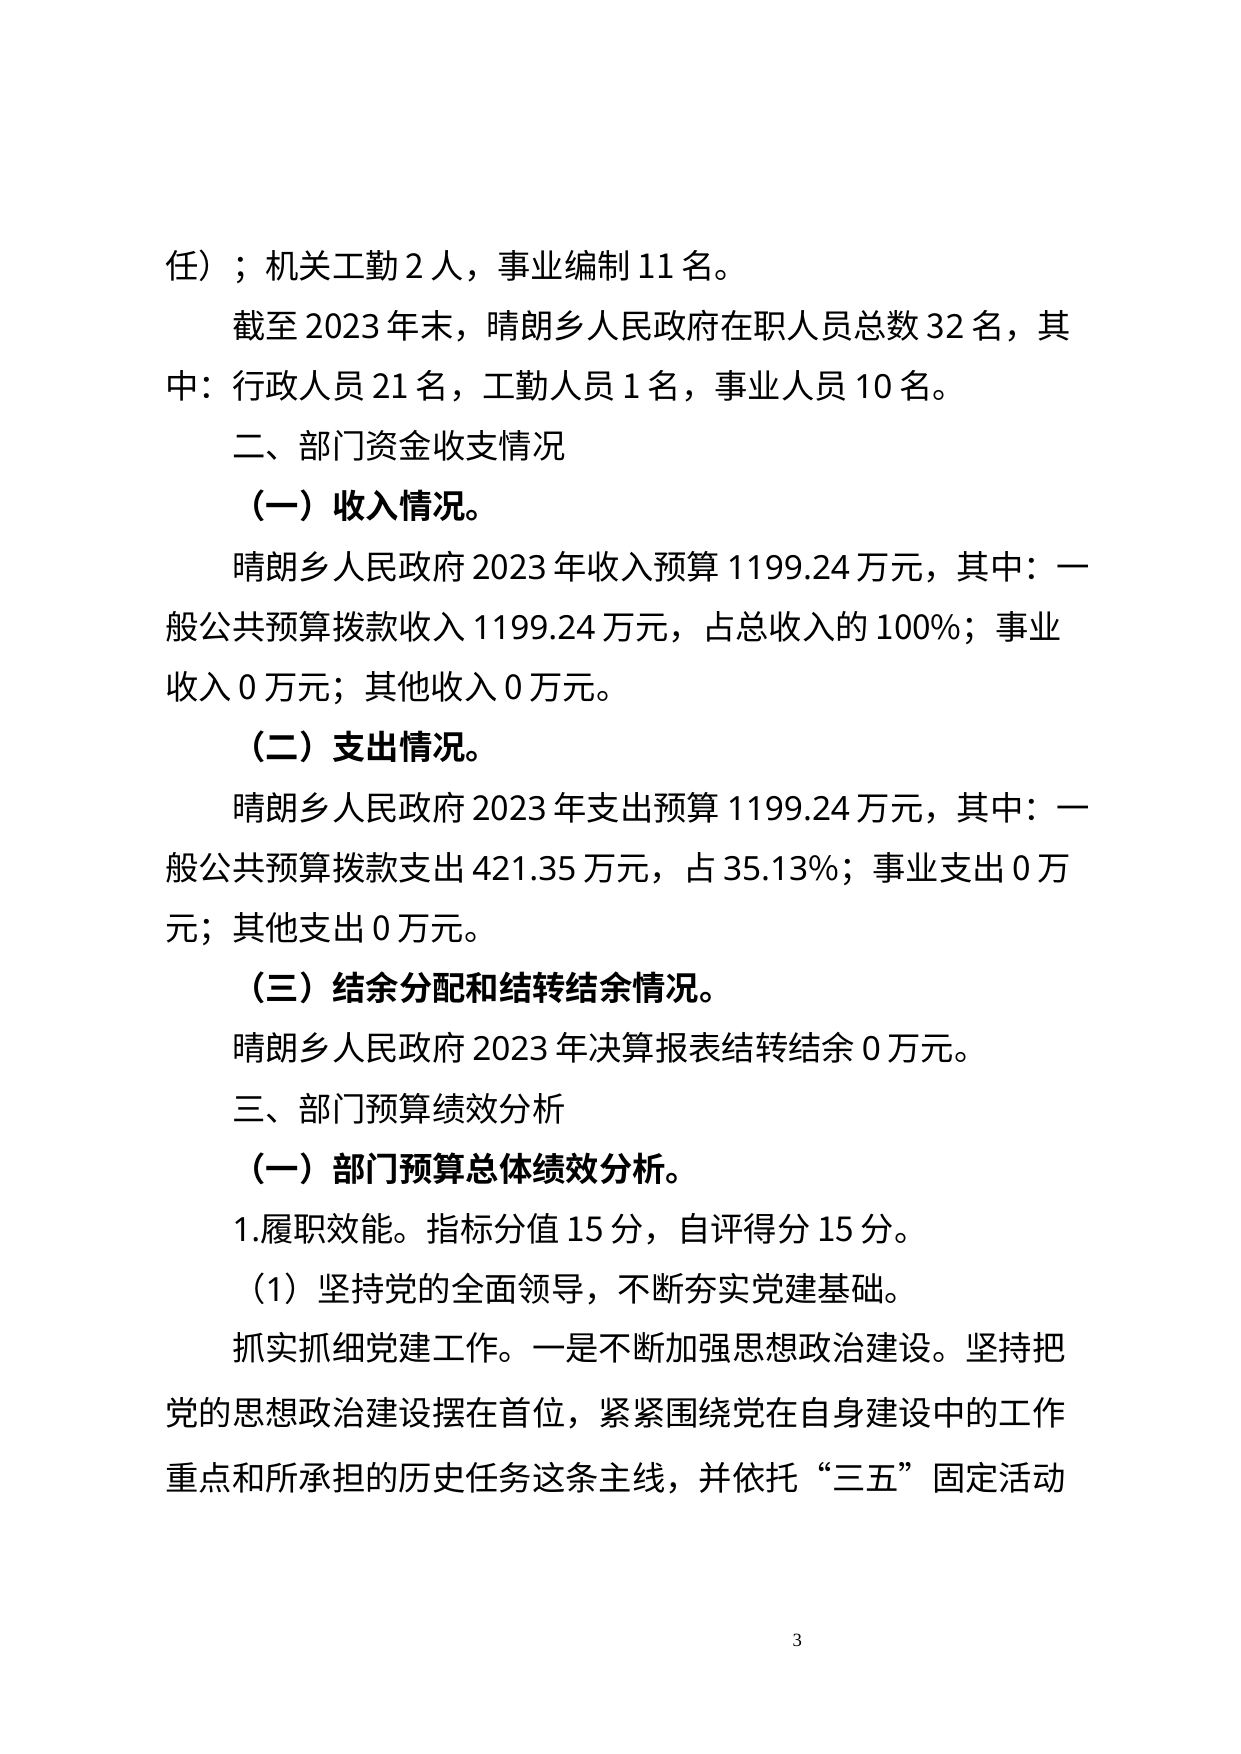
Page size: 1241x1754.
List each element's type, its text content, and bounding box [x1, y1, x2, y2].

list 1.履职效能。指标分值15分，自评得分15分。 [165, 1193, 1093, 1253]
list （1）坚持党的全面领导，不断夯实党建基础。 [165, 1253, 1093, 1314]
list 结余分配和结转结余情况。 [165, 952, 1093, 1013]
text （一）收入情况。 [165, 471, 1093, 531]
list 支出情况。 [165, 712, 1093, 772]
text 二、部门资金收支情况 [165, 411, 1093, 471]
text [165, 1314, 1093, 1509]
list 晴朗乡人民政府2023年支出预算1199.24万元，其中：一般公共预算拨款支出421.35万元，占35.13%；事业支出0万元；其他支出0万元。 [165, 772, 1093, 952]
list 截至2023年末，晴朗乡人民政府在职人员总数32名，其中：行政人员21名，工勤人员1名，事业人员10名。 [165, 290, 1093, 411]
list （一）部门预算总体绩效分析。 [165, 1133, 1093, 1193]
list 晴朗乡人民政府2023年决算报表结转结余0万元。 [165, 1013, 1093, 1073]
text 三、部门预算绩效分析 [165, 1073, 1093, 1133]
list 晴朗乡人民政府2023年收入预算1199.24万元，其中：一般公共预算拨款收入1199.24万元，占总收入的100%；事业收入0万元；其他收入0万元。 [165, 531, 1093, 712]
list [165, 230, 1093, 290]
